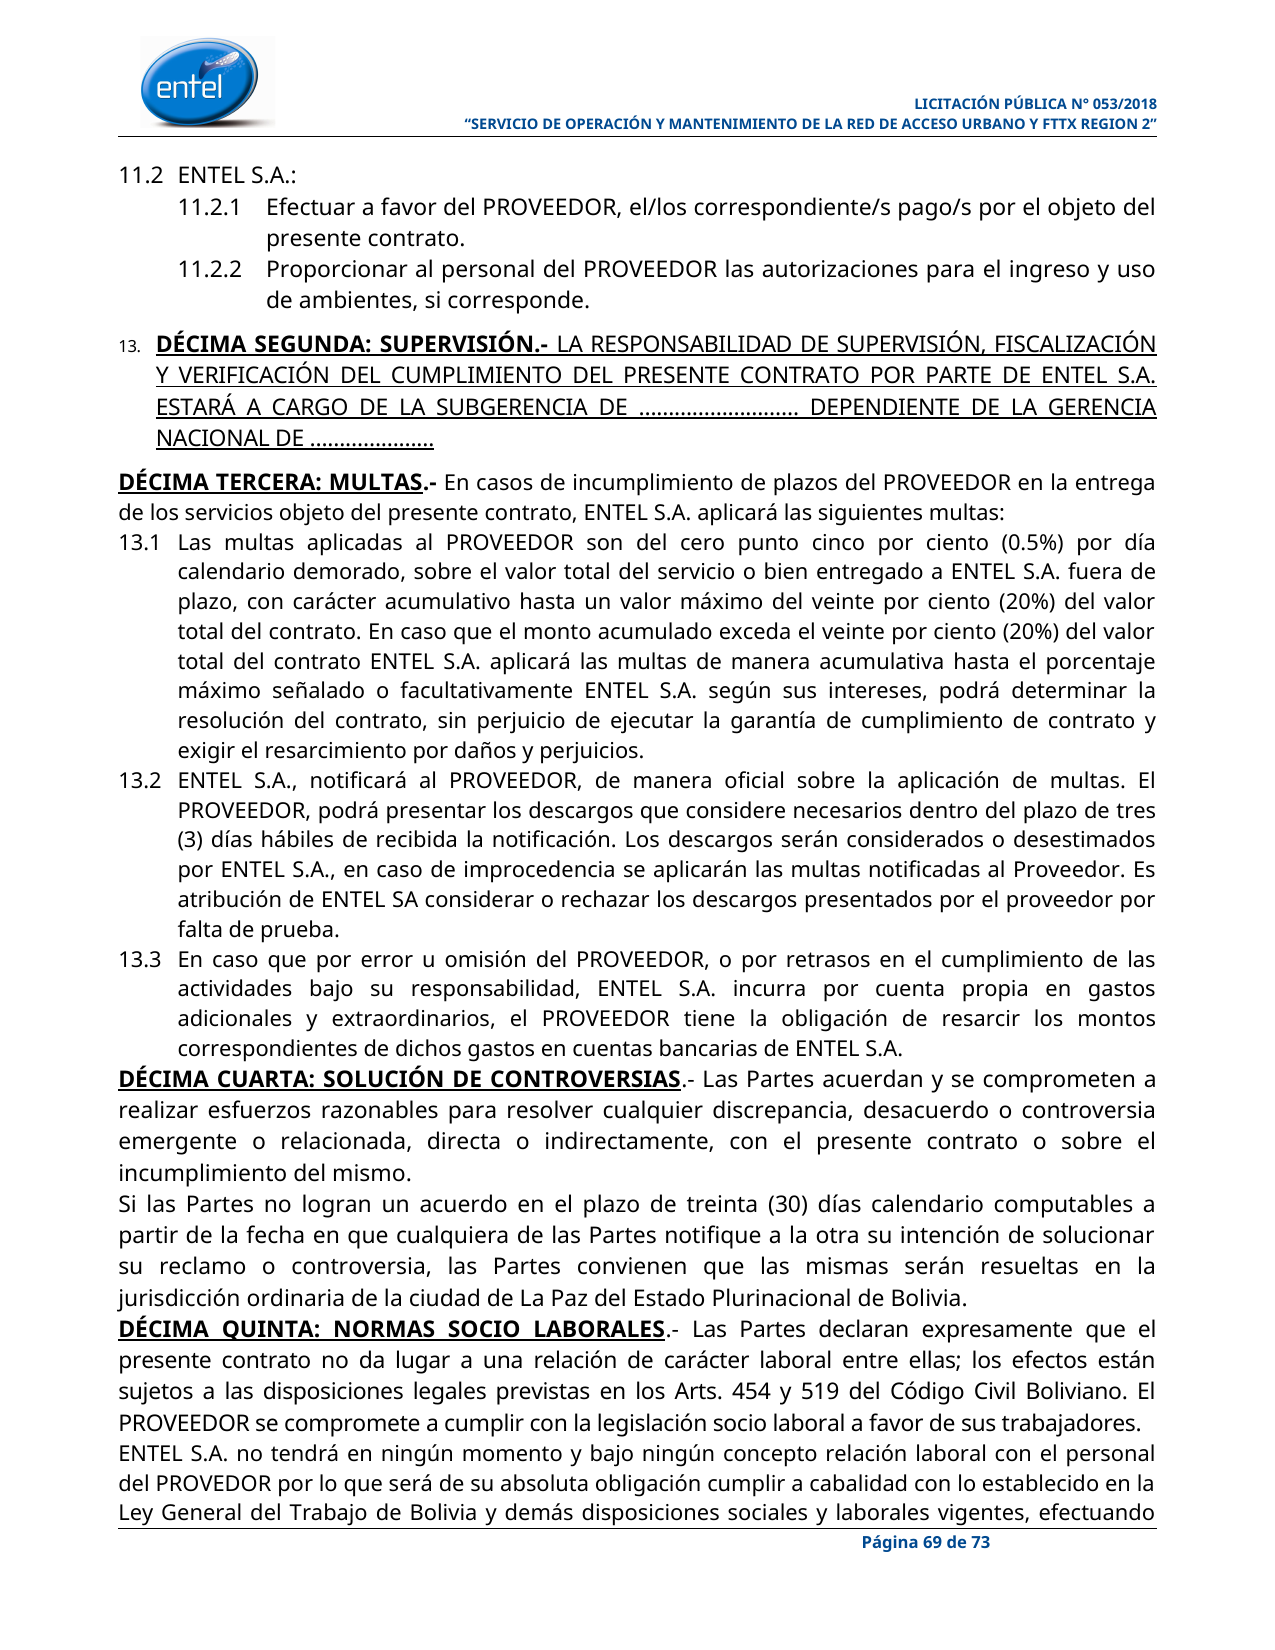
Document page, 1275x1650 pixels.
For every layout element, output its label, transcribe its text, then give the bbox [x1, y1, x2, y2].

text DÉCIMA QUINTA: NORMAS SOCIO LABORALES.- Las Partes declaran expresamente que el presente contrato no da lugar a una relación de carácter laboral entre ellas; los efectos están sujetos a las disposiciones legales previstas en los Arts. 454 y 519 del Código Civil Boliviano. El PROVEEDOR se compromete a cumplir con la legislación socio laboral a favor de sus trabajadores. [118, 1313, 1157, 1438]
text 11.2.2 Proporcionar al personal del PROVEEDOR las autorizaciones para el ingreso y uso de ambientes, si corresponde. [177, 253, 1157, 316]
picture [140, 36, 276, 128]
text 13.2 ENTEL S.A., notificará al PROVEEDOR, de manera oficial sobre la aplicación de multas. El PROVEEDOR, podrá presentar los descargos que considere necesarios dentro del plazo de tres (3) días hábiles de recibida la notificación. Los descargos serán considerados o desestimados por ENTEL S.A., en caso de improcedencia se aplicarán las multas notificadas al Proveedor. Es atribución de ENTEL SA considerar o rechazar los descargos presentados por el proveedor por falta de prueba. [118, 765, 1157, 944]
text 13.3 En caso que por error u omisión del PROVEEDOR, o por retrasos en el cumplimiento de las actividades bajo su responsabilidad, ENTEL S.A. incurra por cuenta propia en gastos adicionales y extraordinarios, el PROVEEDOR tiene la obligación de resarcir los montos correspondientes de dichos gastos en cuentas bancarias de ENTEL S.A. [118, 944, 1157, 1063]
text DÉCIMA TERCERA: MULTAS.- En casos de incumplimiento de plazos del PROVEEDOR en la entrega de los servicios objeto del presente contrato, ENTEL S.A. aplicará las siguientes multas: [118, 466, 1157, 527]
text 11.2.1 Efectuar a favor del PROVEEDOR, el/los correspondiente/s pago/s por el objeto del presente contrato. [177, 191, 1157, 253]
text DÉCIMA CUARTA: SOLUCIÓN DE CONTROVERSIAS.- Las Partes acuerdan y se comprometen a realizar esfuerzos razonables para resolver cualquier discrepancia, desacuerdo o controversia emergente o relacionada, directa o indirectamente, con el presente contrato o sobre el incumplimiento del mismo. [118, 1063, 1157, 1188]
text Si las Partes no logran un acuerdo en el plazo de treinta (30) días calendario computables a partir de la fecha en que cualquiera de las Partes notifique a la otra su intención de solucionar su reclamo o controversia, las Partes convienen que las mismas serán resueltas en la jurisdicción ordinaria de la ciudad de La Paz del Estado Plurinacional de Bolivia. [118, 1188, 1157, 1313]
subtitle DÉCIMA SEGUNDA: SUPERVISIÓN.- La responsabilidad de supervisión, fiscalización y verificación del cumplimiento del presente contrato por parte de ENTEL S.A. estará a cargo de la Subgerencia de ……………………… dependiente de la Gerencia Nacional de ………………… [118, 328, 1157, 453]
text 11.2 ENTEL S.A.: [118, 159, 1157, 191]
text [118, 1438, 1157, 1527]
text 13.1 Las multas aplicadas al PROVEEDOR son del cero punto cinco por ciento (0.5%) por día calendario demorado, sobre el valor total del servicio o bien entregado a ENTEL S.A. fuera de plazo, con carácter acumulativo hasta un valor máximo del veinte por ciento (20%) del valor total del contrato. En caso que el monto acumulado exceda el veinte por ciento (20%) del valor total del contrato ENTEL S.A. aplicará las multas de manera acumulativa hasta el porcentaje máximo señalado o facultativamente ENTEL S.A. según sus intereses, podrá determinar la resolución del contrato, sin perjuicio de ejecutar la garantía de cumplimiento de contrato y exigir el resarcimiento por daños y perjuicios. [118, 527, 1157, 765]
